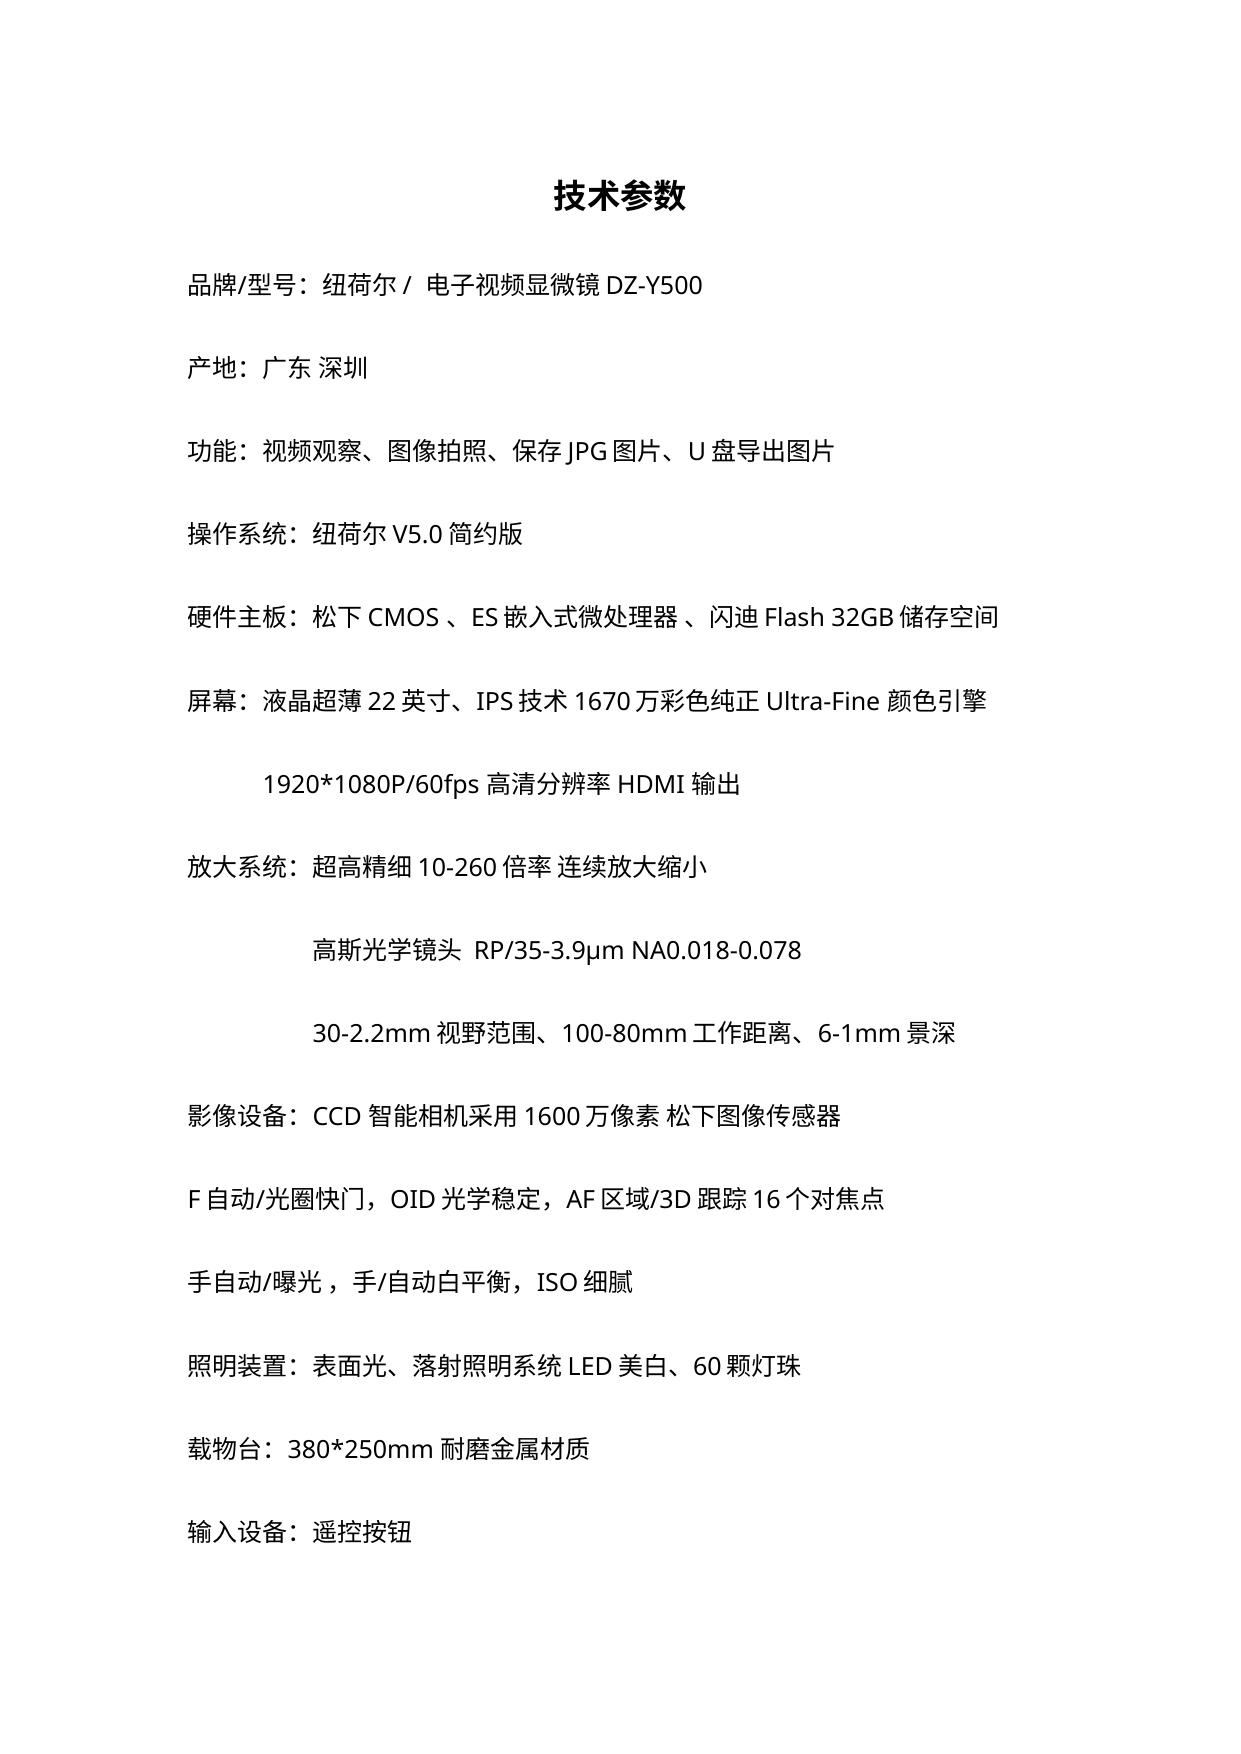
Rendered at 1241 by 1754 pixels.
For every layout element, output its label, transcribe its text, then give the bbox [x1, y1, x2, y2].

text 1920*1080P/60fps 高清分辨率 HDMI 输出 [187, 750, 1053, 815]
text 30-2.2mm视野范围、100-80mm工作距离、6-1mm景深 [187, 999, 1053, 1064]
text 影像设备：CCD 智能相机采用1600万像素 松下图像传感器 [187, 1082, 1053, 1147]
text 屏幕：液晶超薄22英寸、IPS技术1670万彩色纯正Ultra-Fine 颜色引擎 [187, 667, 1053, 732]
text 产地：广东 深圳 [187, 334, 1053, 399]
text 手自动/曝光 ，手/自动白平衡，ISO细腻 [187, 1248, 1053, 1313]
text 高斯光学镜头 RP/35-3.9μm NA0.018-0.078 [187, 916, 1053, 981]
text 功能：视频观察、图像拍照、保存JPG图片、U盘导出图片 [187, 417, 1053, 482]
text 输入设备：遥控按钮 [187, 1498, 1053, 1563]
text 载物台：380*250mm 耐磨金属材质 [187, 1415, 1053, 1480]
text 技术参数 [187, 162, 1053, 227]
text 品牌/型号：纽荷尔 / 电子视频显微镜 DZ-Y500 [187, 251, 1053, 316]
text 硬件主板：松下CMOS 、ES嵌入式微处理器 、闪迪Flash 32GB储存空间 [187, 583, 1053, 648]
text 放大系统：超高精细10-260倍率 连续放大缩小 [187, 833, 1053, 898]
text F自动/光圈快门，OID光学稳定，AF区域/3D跟踪16个对焦点 [187, 1165, 1053, 1230]
text 操作系统：纽荷尔V5.0简约版 [187, 500, 1053, 565]
text 照明装置：表面光、落射照明系统LED美白、60颗灯珠 [187, 1332, 1053, 1397]
